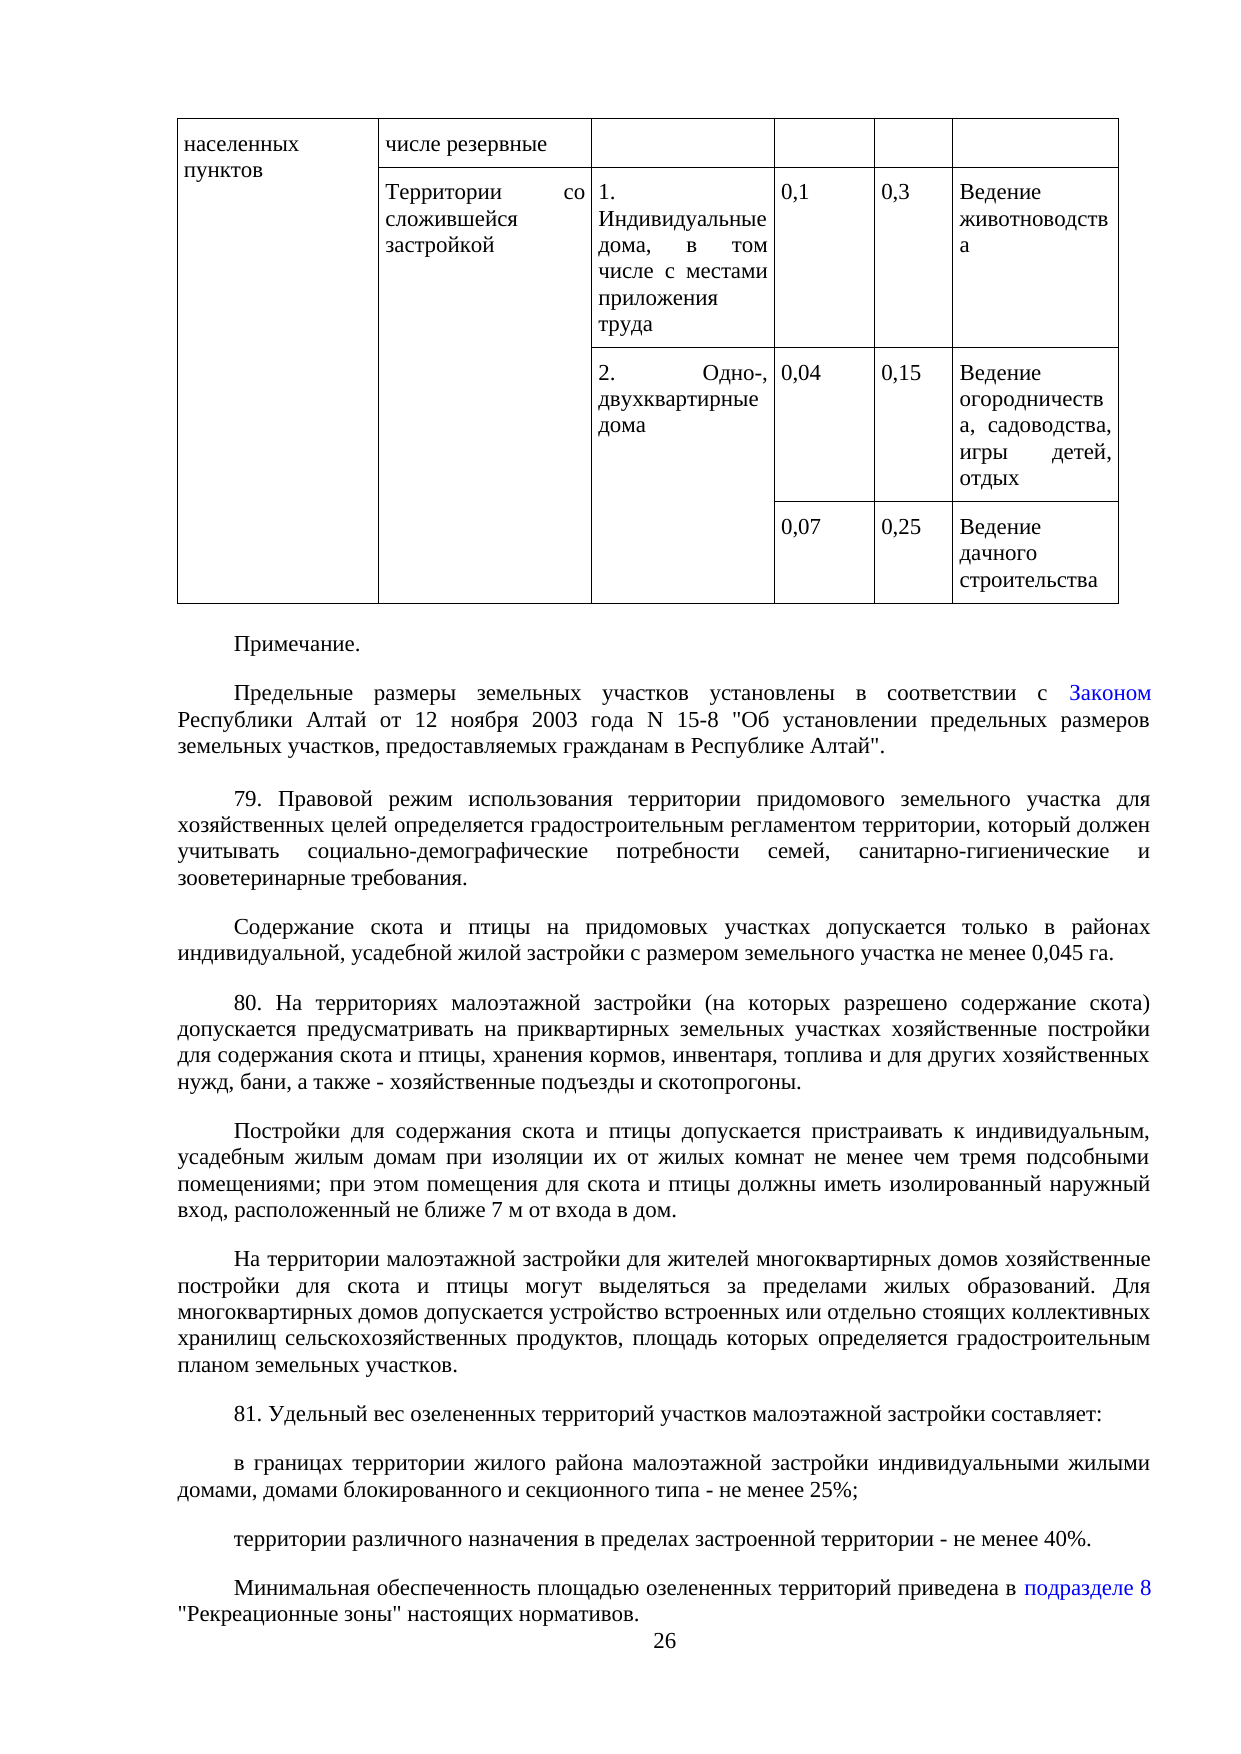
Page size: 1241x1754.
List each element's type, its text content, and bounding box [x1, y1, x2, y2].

table_cell 0,1 [775, 168, 874, 347]
table_cell 2. Одно-, двухквартирные дома [592, 348, 774, 603]
table_cell [953, 119, 1118, 167]
text Минимальная обеспеченность площадью озелененных территорий приведена в подразделе 8 "Рекреационные зоны" настоящих нормативов. [177, 1574, 1152, 1627]
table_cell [379, 119, 591, 167]
table_cell [592, 119, 774, 167]
table_cell [775, 119, 874, 167]
table_cell 0,15 [875, 348, 952, 501]
text Примечание. [177, 630, 1152, 656]
table_cell Ведение животноводства [953, 168, 1118, 347]
text территории различного назначения в пределах застроенной территории - не менее 40%. [177, 1525, 1152, 1551]
text в границах территории жилого района малоэтажной застройки индивидуальными жилыми домами, домами блокированного и секционного типа - не менее 25%; [177, 1449, 1152, 1502]
table_cell 0,07 [775, 502, 874, 603]
table_cell 0,3 [875, 168, 952, 347]
table_cell Ведение огородничества, садоводства, игры детей, отдых [953, 348, 1118, 501]
text 79. Правовой режим использования территории придомового земельного участка для хозяйственных целей определяется градостроительным регламентом территории, который должен учитывать социально-демографические потребности семей, санитарно-гигиенические и зооветеринарные требования. [177, 785, 1152, 890]
table_cell 1. Индивидуальные дома, в том числе с местами приложения труда [592, 168, 774, 347]
text 81. Удельный вес озелененных территорий участков малоэтажной застройки составляет: [177, 1400, 1152, 1426]
text Предельные размеры земельных участков установлены в соответствии с Законом Республики Алтай от 12 ноября 2003 года N 15-8 "Об установлении предельных размеров земельных участков, предоставляемых гражданам в Республике Алтай". [177, 679, 1152, 758]
table_cell Территории со сложившейся застройкой [379, 168, 591, 603]
text 80. На территориях малоэтажной застройки (на которых разрешено содержание скота) допускается предусматривать на приквартирных земельных участках хозяйственные постройки для содержания скота и птицы, хранения кормов, инвентаря, топлива и для других хозяйственных нужд, бани, а также - хозяйственные подъезды и скотопрогоны. [177, 989, 1152, 1094]
table_cell 0,25 [875, 502, 952, 603]
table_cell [178, 119, 378, 603]
text Содержание скота и птицы на придомовых участках допускается только в районах индивидуальной, усадебной жилой застройки с размером земельного участка не менее 0,045 га. [177, 913, 1152, 966]
text Постройки для содержания скота и птицы допускается пристраивать к индивидуальным, усадебным жилым домам при изоляции их от жилых комнат не менее чем тремя подсобными помещениями; при этом помещения для скота и птицы должны иметь изолированный наружный вход, расположенный не ближе 7 м от входа в дом. [177, 1117, 1152, 1222]
table_cell [875, 119, 952, 167]
table_cell Ведение дачного строительства [953, 502, 1118, 603]
table_cell 0,04 [775, 348, 874, 501]
text На территории малоэтажной застройки для жителей многоквартирных домов хозяйственные постройки для скота и птицы могут выделяться за пределами жилых образований. Для многоквартирных домов допускается устройство встроенных или отдельно стоящих коллективных хранилищ сельскохозяйственных продуктов, площадь которых определяется градостроительным планом земельных участков. [177, 1245, 1152, 1377]
